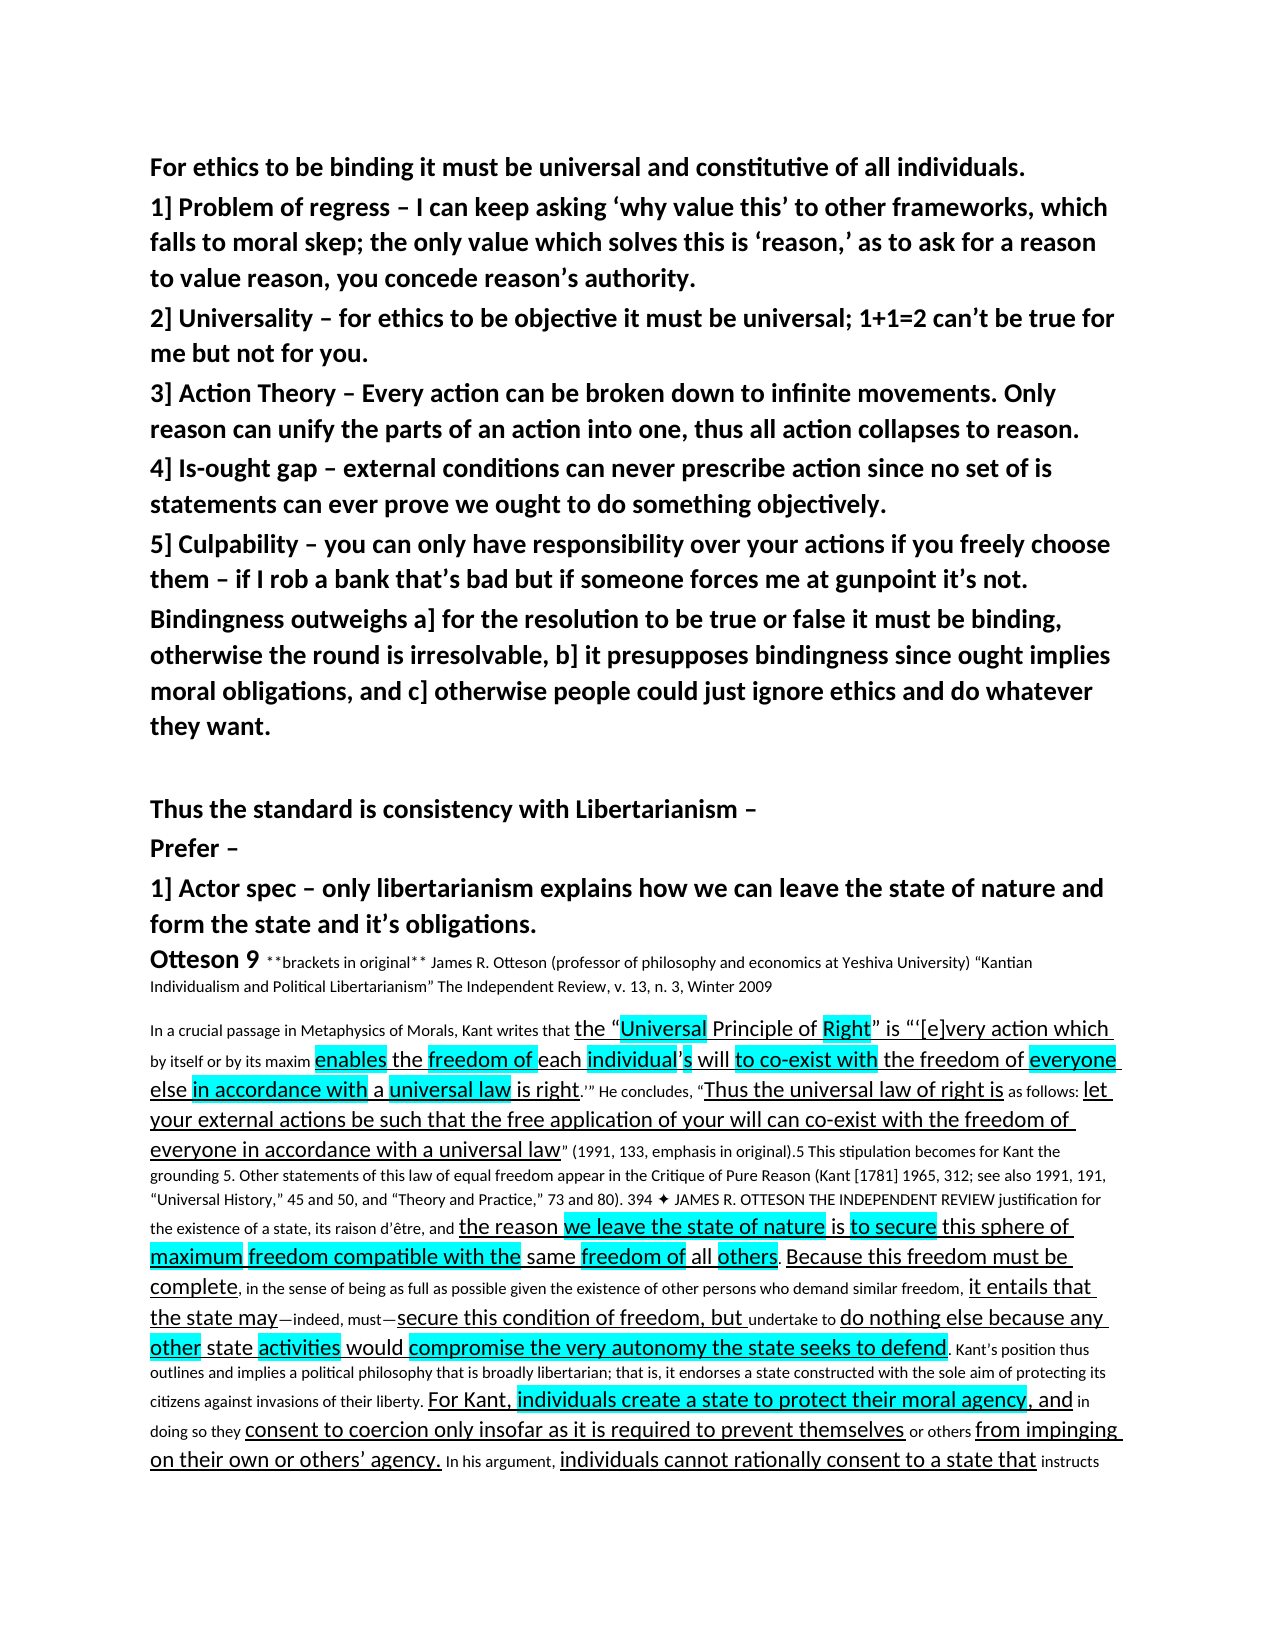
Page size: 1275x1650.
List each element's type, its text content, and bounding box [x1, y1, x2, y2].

subtitle 2] Universality – for ethics to be objective it must be universal; 1+1=2 can’t be true for me but not for you. [150, 301, 1125, 369]
subtitle 3] Action Theory – Every action can be broken down to infinite movements. Only reason can unify the parts of an action into one, thus all action collapses to reason. [150, 376, 1125, 445]
subtitle 4] Is-ought gap – external conditions can never prescribe action since no set of is statements can ever prove we ought to do something objectively. [150, 452, 1125, 520]
subtitle Bindingness outweighs a] for the resolution to be true or false it must be binding, otherwise the round is irresolvable, b] it presupposes bindingness since ought implies moral obligations, and c] otherwise people could just ignore ethics and do whatever they want. [150, 602, 1125, 742]
subtitle 1] Problem of regress – I can keep asking ‘why value this’ to other frameworks, which falls to moral skep; the only value which solves this is ‘reason,’ as to ask for a reason to value reason, you concede reason’s authority. [150, 190, 1125, 294]
text Otteson 9 **brackets in original** James R. Otteson (professor of philosophy and economics at Yeshiva University) “Kantian Individualism and Political Libertarianism” The Independent Review, v. 13, n. 3, Winter 2009 [150, 943, 1125, 997]
subtitle Thus the standard is consistency with Libertarianism – [150, 792, 1125, 825]
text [150, 1014, 1125, 1473]
subtitle 5] Culpability – you can only have responsibility over your actions if you freely choose them – if I rob a bank that’s bad but if someone forces me at gunpoint it’s not. [150, 527, 1125, 596]
subtitle For ethics to be binding it must be universal and constitutive of all individuals. [150, 150, 1125, 183]
subtitle Prefer – [150, 832, 1125, 865]
subtitle 1] Actor spec – only libertarianism explains how we can leave the state of nature and form the state and it’s obligations. [150, 871, 1125, 940]
